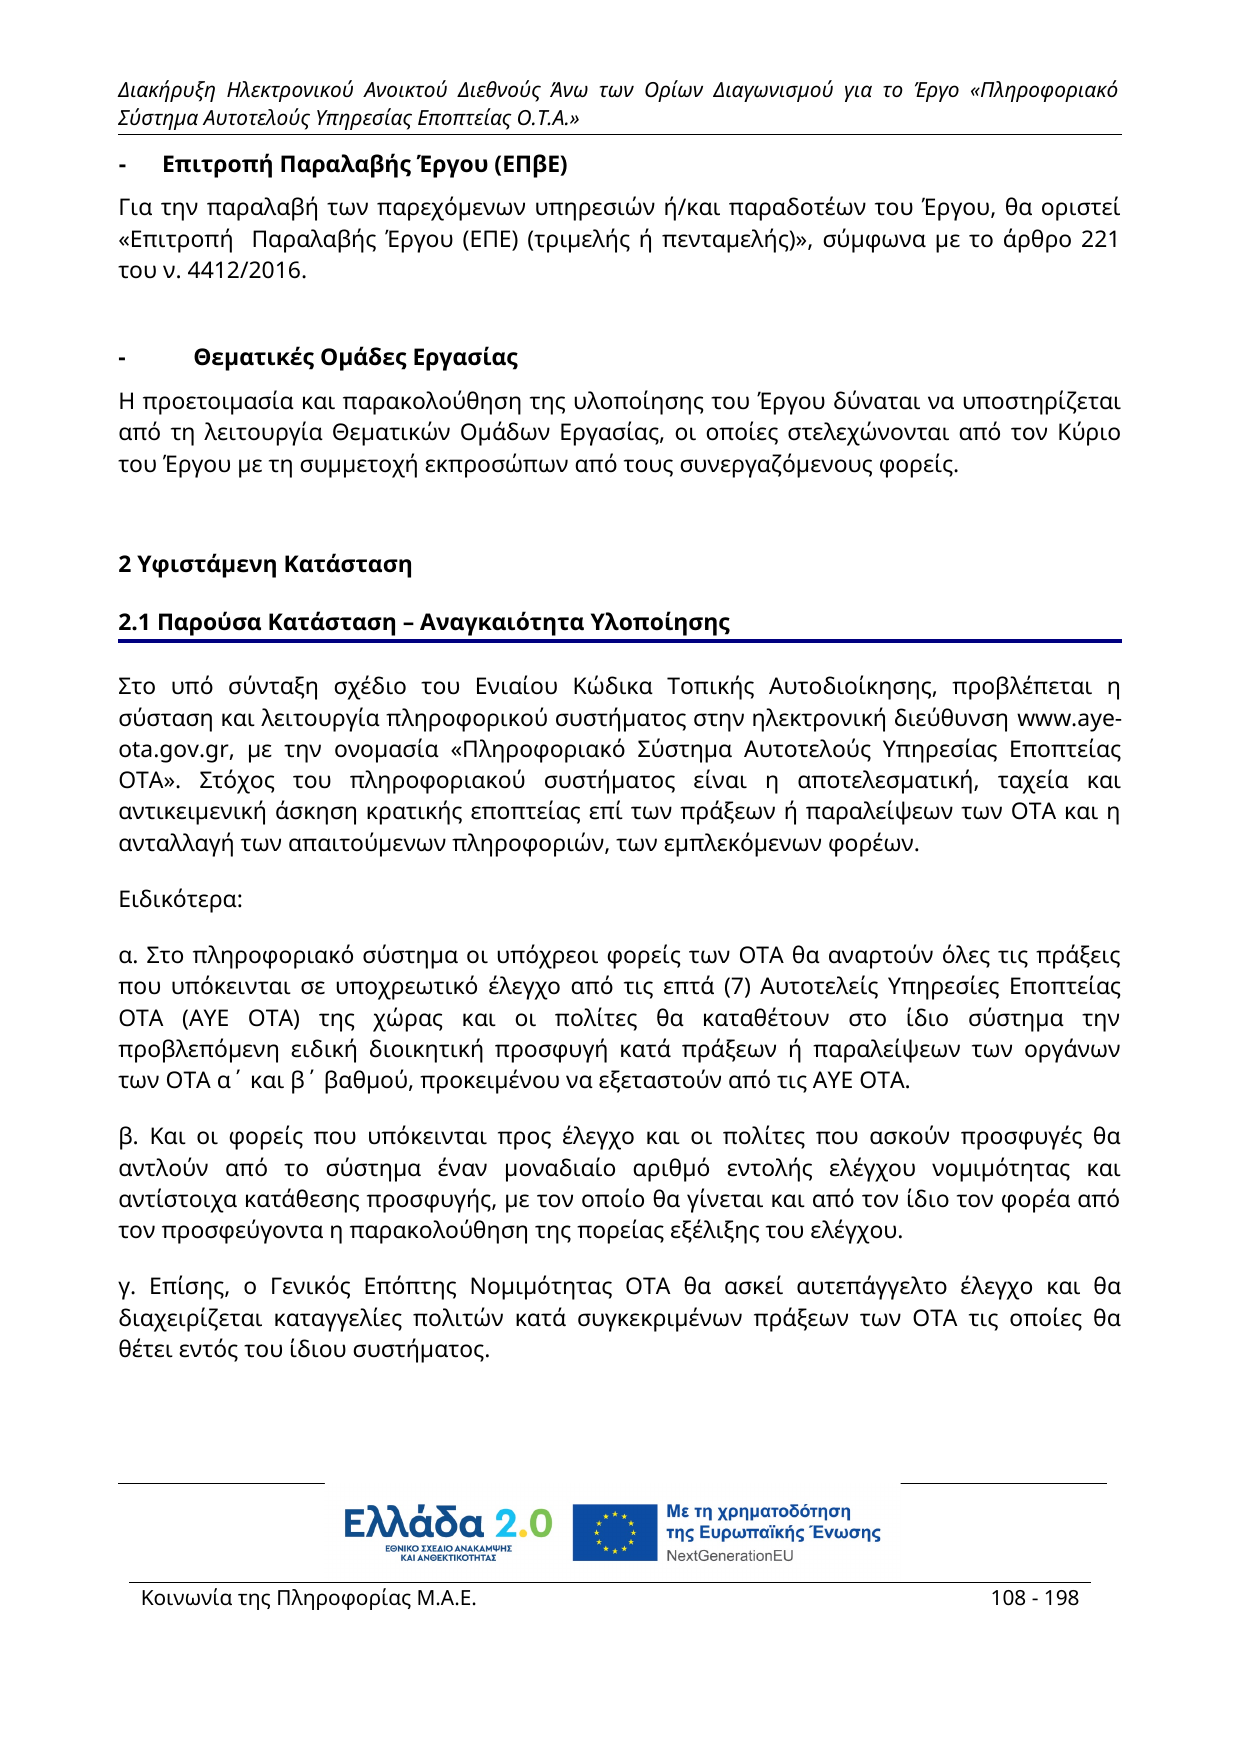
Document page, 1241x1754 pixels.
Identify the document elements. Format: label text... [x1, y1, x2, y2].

text - Θεματικές Ομάδες Εργασίας [118, 341, 1122, 372]
text Η προετοιμασία και παρακολούθηση της υλοποίησης του Έργου δύναται να υποστηρίζεται από τη λειτουργία Θεματικών Ομάδων Εργασίας, οι οποίες στελεχώνονται από τον Κύριο του Έργου με τη συμμετοχή εκπροσώπων από τους συνεργαζόμενους φορείς. [118, 385, 1122, 479]
subtitle 2.1 Παρούσα Κατάσταση – Αναγκαιότητα Υλοποίησης [118, 606, 1122, 639]
text γ. Επίσης, ο Γενικός Επόπτης Νομιμότητας ΟΤΑ θα ασκεί αυτεπάγγελτο έλεγχο και θα διαχειρίζεται καταγγελίες πολιτών κατά συγκεκριμένων πράξεων των ΟΤΑ τις οποίες θα θέτει εντός του ίδιου συστήματος. [118, 1270, 1122, 1364]
text β. Και οι φορείς που υπόκεινται προς έλεγχο και οι πολίτες που ασκούν προσφυγές θα αντλούν από το σύστημα έναν μοναδιαίο αριθμό εντολής ελέγχου νομιμότητας και αντίστοιχα κατάθεσης προσφυγής, με τον οποίο θα γίνεται και από τον ίδιο τον φορέα από τον προσφεύγοντα η παρακολούθηση της πορείας εξέλιξης του ελέγχου. [118, 1120, 1122, 1245]
subtitle 2 Υφιστάμενη Κατάσταση [118, 547, 1122, 579]
text Στο υπό σύνταξη σχέδιο του Ενιαίου Κώδικα Τοπικής Αυτοδιοίκησης, προβλέπεται η σύσταση και λειτουργία πληροφορικού συστήματος στην ηλεκτρονική διεύθυνση www.aye-ota.gov.gr, με την ονομασία «Πληροφοριακό Σύστημα Αυτοτελούς Υπηρεσίας Εποπτείας ΟΤΑ». Στόχος του πληροφοριακού συστήματος είναι η αποτελεσματική, ταχεία και αντικειμενική άσκηση κρατικής εποπτείας επί των πράξεων ή παραλείψεων των ΟΤΑ και η ανταλλαγή των απαιτούμενων πληροφοριών, των εμπλεκόμενων φορέων. [118, 670, 1122, 858]
text Για την παραλαβή των παρεχόμενων υπηρεσιών ή/και παραδοτέων του Έργου, θα οριστεί «Επιτροπή Παραλαβής Έργου (ΕΠΕ) (τριμελής ή πενταμελής)», σύμφωνα με το άρθρο 221 του ν. 4412/2016. [118, 191, 1122, 285]
text α. Στο πληροφοριακό σύστημα οι υπόχρεοι φορείς των ΟΤΑ θα αναρτούν όλες τις πράξεις που υπόκεινται σε υποχρεωτικό έλεγχο από τις επτά (7) Αυτοτελείς Υπηρεσίες Εποπτείας ΟΤΑ (ΑΥΕ ΟΤΑ) της χώρας και οι πολίτες θα καταθέτουν στο ίδιο σύστημα την προβλεπόμενη ειδική διοικητική προσφυγή κατά πράξεων ή παραλείψεων των οργάνων των ΟΤΑ α΄ και β΄ βαθμού, προκειμένου να εξεταστούν από τις ΑΥΕ ΟΤΑ. [118, 939, 1122, 1095]
text Ειδικότερα: [118, 883, 1122, 914]
list Επιτροπή Παραλαβής Έργου (ΕΠβΕ) [118, 147, 1122, 179]
picture [324, 1483, 901, 1582]
